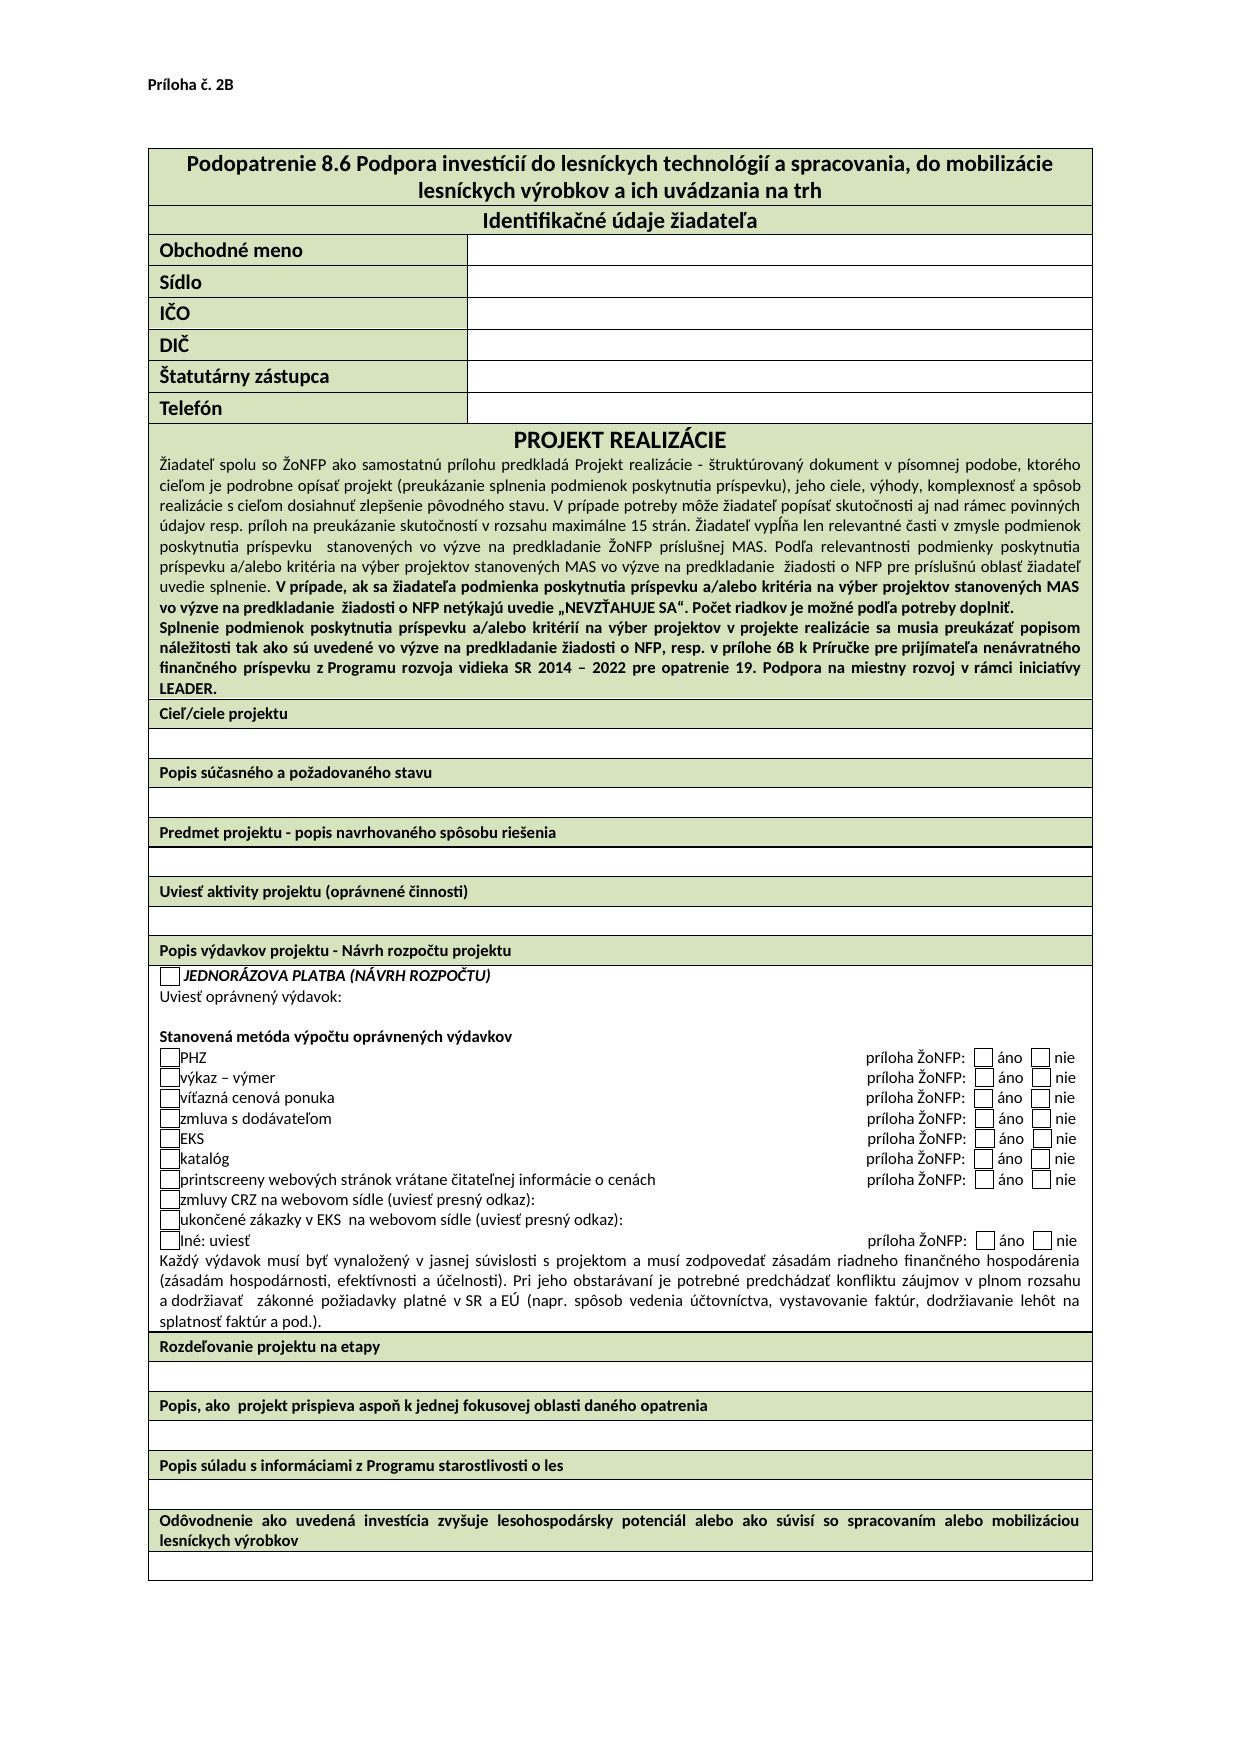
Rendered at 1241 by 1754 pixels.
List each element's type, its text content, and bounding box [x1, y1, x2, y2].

table_cell [468, 235, 1092, 265]
table_cell Odôvodnenie ako uvedená investícia zvyšuje lesohospodársky potenciál alebo ako súvisí so spracovaním alebo mobilizáciou lesníckych výrobkov [149, 1510, 1092, 1551]
table_cell Štatutárny zástupca [149, 361, 467, 392]
table_cell Popis súladu s informáciami z Programu starostlivosti o les [149, 1451, 1092, 1479]
table_cell Uviesť aktivity projektu (oprávnené činnosti) [149, 877, 1092, 906]
table_cell [468, 393, 1092, 423]
table_cell [149, 1362, 1092, 1391]
table_cell Popis výdavkov projektu - Návrh rozpočtu projektu [149, 936, 1092, 965]
table_cell [149, 1480, 1092, 1509]
table_cell [468, 298, 1092, 328]
table_cell JEDNORÁZOVA PLATBA (NÁVRH ROZPOČTU) Uviesť oprávnený výdavok: Stanovená metóda výpočtu oprávnených výdavkov PHZ príloha ŽoNFP: áno nie výkaz – výmer príloha ŽoNFP: áno nie víťazná cenová ponuka príloha ŽoNFP: áno nie zmluva s dodávateľom príloha ŽoNFP: áno nie EKS príloha ŽoNFP: áno nie katalóg príloha ŽoNFP: áno nie printscreeny webových stránok vrátane čitateľnej informácie o cenách príloha ŽoNFP: áno nie zmluvy CRZ na webovom sídle (uviesť presný odkaz): ukončené zákazky v EKS na webovom sídle (uviesť presný odkaz): Iné: uviesť príloha ŽoNFP: áno nie Každý výdavok musí byť vynaložený v jasnej súvislosti s projektom a musí zodpovedať zásadám riadneho finančného hospodárenia (zásadám hospodárnosti, efektívnosti a účelnosti). Pri jeho obstarávaní je potrebné predchádzať konfliktu záujmov v plnom rozsahu a dodržiavať zákonné požiadavky platné v SR a EÚ (napr. spôsob vedenia účtovníctva, vystavovanie faktúr, dodržiavanie lehôt na splatnosť faktúr a pod.). [149, 966, 1092, 1331]
table_cell Cieľ/ciele projektu [149, 700, 1092, 728]
table_cell [149, 848, 1092, 876]
table_cell Sídlo [149, 266, 467, 297]
table_cell [149, 1421, 1092, 1450]
table_cell Obchodné meno [149, 235, 467, 265]
table_header Podopatrenie 8.6 Podpora investícií do lesníckych technológií a spracovania, do mobilizácie lesníckych výrobkov a ich uvádzania na trh [149, 149, 1092, 205]
table_cell Rozdeľovanie projektu na etapy [149, 1333, 1092, 1361]
table_cell PROJEKT REALIZÁCIE Žiadateľ spolu so ŽoNFP ako samostatnú prílohu predkladá Projekt realizácie - štruktúrovaný dokument v písomnej podobe, ktorého cieľom je podrobne opísať projekt (preukázanie splnenia podmienok poskytnutia príspevku), jeho ciele, výhody, komplexnosť a spôsob realizácie s cieľom dosiahnuť zlepšenie pôvodného stavu. V prípade potreby môže žiadateľ popísať skutočnosti aj nad rámec povinných údajov resp. príloh na preukázanie skutočností v rozsahu maximálne 15 strán. Žiadateľ vypĺňa len relevantné časti v zmysle podmienok poskytnutia príspevku stanovených vo výzve na predkladanie ŽoNFP príslušnej MAS. Podľa relevantnosti podmienky poskytnutia príspevku a/alebo kritéria na výber projektov stanovených MAS vo výzve na predkladanie žiadosti o NFP pre príslušnú oblasť žiadateľ uvedie splnenie. V prípade, ak sa žiadateľa podmienka poskytnutia príspevku a/alebo kritéria na výber projektov stanovených MAS vo výzve na predkladanie žiadosti o NFP netýkajú uvedie „NEVZŤAHUJE SA“. Počet riadkov je možné podľa potreby doplniť. Splnenie podmienok poskytnutia príspevku a/alebo kritérií na výber projektov v projekte realizácie sa musia preukázať popisom náležitosti tak ako sú uvedené vo výzve na predkladanie žiadosti o NFP, resp. v prílohe 6B k Príručke pre prijímateľa nenávratného finančného príspevku z Programu rozvoja vidieka SR 2014 – 2022 pre opatrenie 19. Podpora na miestny rozvoj v rámci iniciatívy LEADER. [149, 424, 1092, 698]
table_cell [149, 729, 1092, 758]
table_cell [468, 330, 1092, 360]
table_cell Telefón [149, 393, 467, 423]
table_cell [149, 907, 1092, 935]
table_cell IČO [149, 298, 467, 328]
table_cell [149, 1552, 1092, 1580]
table_cell Popis súčasného a požadovaného stavu [149, 759, 1092, 787]
table_cell [149, 788, 1092, 817]
table_cell [468, 361, 1092, 392]
table_cell [468, 266, 1092, 297]
table_cell DIČ [149, 330, 467, 360]
table_cell Popis, ako projekt prispieva aspoň k jednej fokusovej oblasti daného opatrenia [149, 1392, 1092, 1420]
table_cell Predmet projektu - popis navrhovaného spôsobu riešenia [149, 818, 1092, 846]
table_cell Identifikačné údaje žiadateľa [149, 206, 1092, 234]
